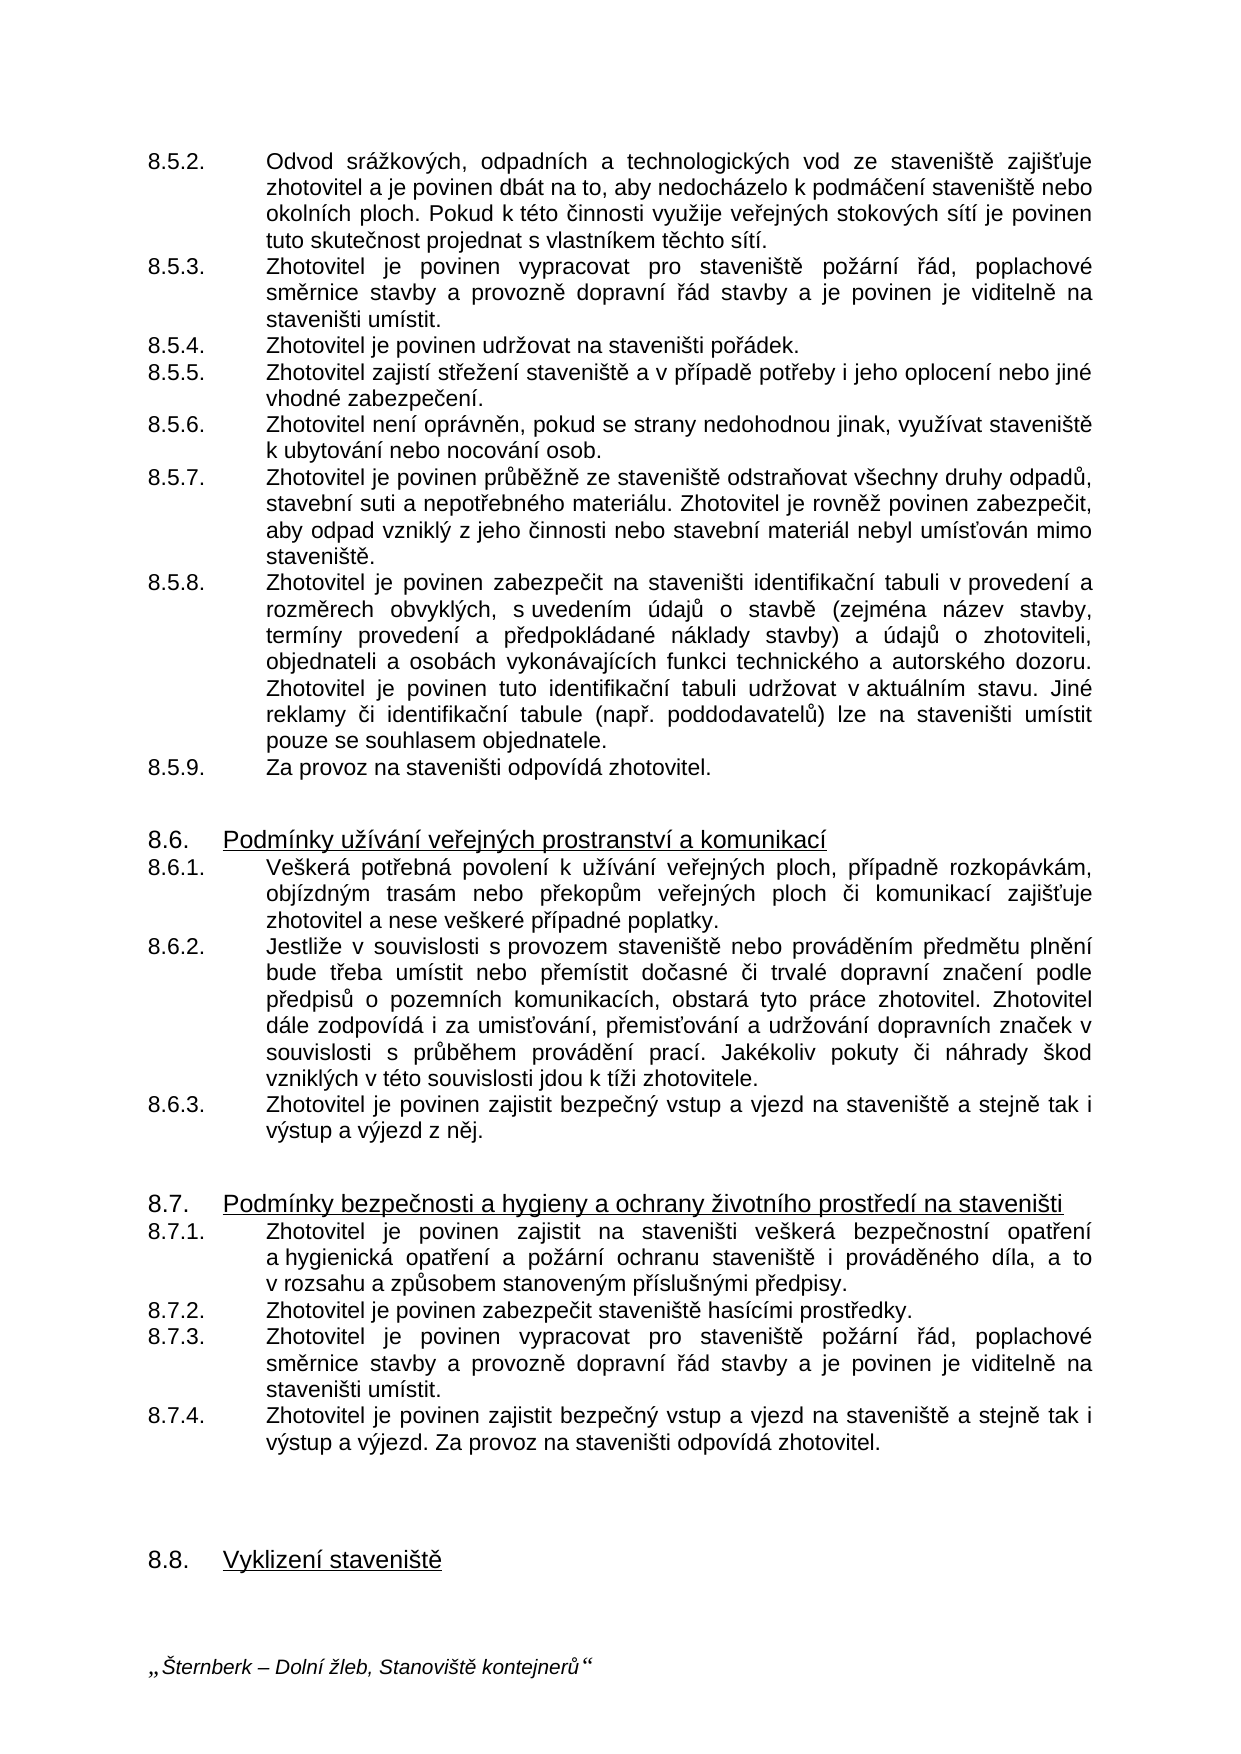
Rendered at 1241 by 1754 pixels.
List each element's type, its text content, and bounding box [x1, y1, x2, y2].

list Zhotovitel je povinen průběžně ze staveniště odstraňovat všechny druhy odpadů, stavební suti a nepotřebného materiálu. Zhotovitel je rovněž povinen zabezpečit, aby odpad vzniklý z jeho činnosti nebo stavební materiál nebyl umísťován mimo staveniště. [148, 464, 1093, 569]
list Zhotovitel je povinen zabezpečit na staveništi identifikační tabuli v provedení a rozměrech obvyklých, s uvedením údajů o stavbě (zejména název stavby, termíny provedení a předpokládané náklady stavby) a údajů o zhotoviteli, objednateli a osobách vykonávajících funkci technického a autorského dozoru. Zhotovitel je povinen tuto identifikační tabuli udržovat v aktuálním stavu. Jiné reklamy či identifikační tabule (např. poddodavatelů) lze na staveništi umístit pouze se souhlasem objednatele. [148, 569, 1093, 754]
list Jestliže v souvislosti s provozem staveniště nebo prováděním předmětu plnění bude třeba umístit nebo přemístit dočasné či trvalé dopravní značení podle předpisů o pozemních komunikacích, obstará tyto práce zhotovitel. Zhotovitel dále zodpovídá i za umisťování, přemisťování a udržování dopravních značek v souvislosti s průběhem provádění prací. Jakékoliv pokuty či náhrady škod vzniklých v této souvislosti jdou k tíži zhotovitele. [148, 933, 1093, 1091]
list Vyklizení staveniště [148, 1545, 1093, 1574]
list Zhotovitel je povinen vypracovat pro staveniště požární řád, poplachové směrnice stavby a provozně dopravní řád stavby a je povinen je viditelně na staveništi umístit. [148, 253, 1093, 332]
list Odvod srážkových, odpadních a technologických vod ze staveniště zajišťuje zhotovitel a je povinen dbát na to, aby nedocházelo k podmáčení staveniště nebo okolních ploch. Pokud k této činnosti využije veřejných stokových sítí je povinen tuto skutečnost projednat s vlastníkem těchto sítí. [148, 148, 1093, 253]
list Veškerá potřebná povolení k užívání veřejných ploch, případně rozkopávkám, objízdným trasám nebo překopům veřejných ploch či komunikací zajišťuje zhotovitel a nese veškeré případné poplatky. [148, 854, 1093, 933]
list Zhotovitel je povinen zajistit bezpečný vstup a vjezd na staveniště a stejně tak i výstup a výjezd z něj. [148, 1091, 1093, 1144]
list Podmínky bezpečnosti a hygieny a ochrany životního prostředí na staveništi [148, 1189, 1093, 1218]
list Za provoz na staveništi odpovídá zhotovitel. [148, 754, 1093, 780]
list Zhotovitel je povinen zabezpečit staveniště hasícími prostředky. [148, 1297, 1093, 1323]
list Zhotovitel je povinen udržovat na staveništi pořádek. [148, 332, 1093, 358]
list Zhotovitel je povinen vypracovat pro staveniště požární řád, poplachové směrnice stavby a provozně dopravní řád stavby a je povinen je viditelně na staveništi umístit. [148, 1323, 1093, 1402]
list Zhotovitel zajistí střežení staveniště a v případě potřeby i jeho oplocení nebo jiné vhodné zabezpečení. [148, 358, 1093, 411]
list Zhotovitel je povinen zajistit bezpečný vstup a vjezd na staveniště a stejně tak i výstup a výjezd. Za provoz na staveništi odpovídá zhotovitel. [148, 1402, 1093, 1455]
list Zhotovitel není oprávněn, pokud se strany nedohodnou jinak, využívat staveniště k ubytování nebo nocování osob. [148, 411, 1093, 464]
list Podmínky užívání veřejných prostranství a komunikací [148, 825, 1093, 854]
list Zhotovitel je povinen zajistit na staveništi veškerá bezpečnostní opatření a hygienická opatření a požární ochranu staveniště i prováděného díla, a to v rozsahu a způsobem stanoveným příslušnými předpisy. [148, 1218, 1093, 1297]
